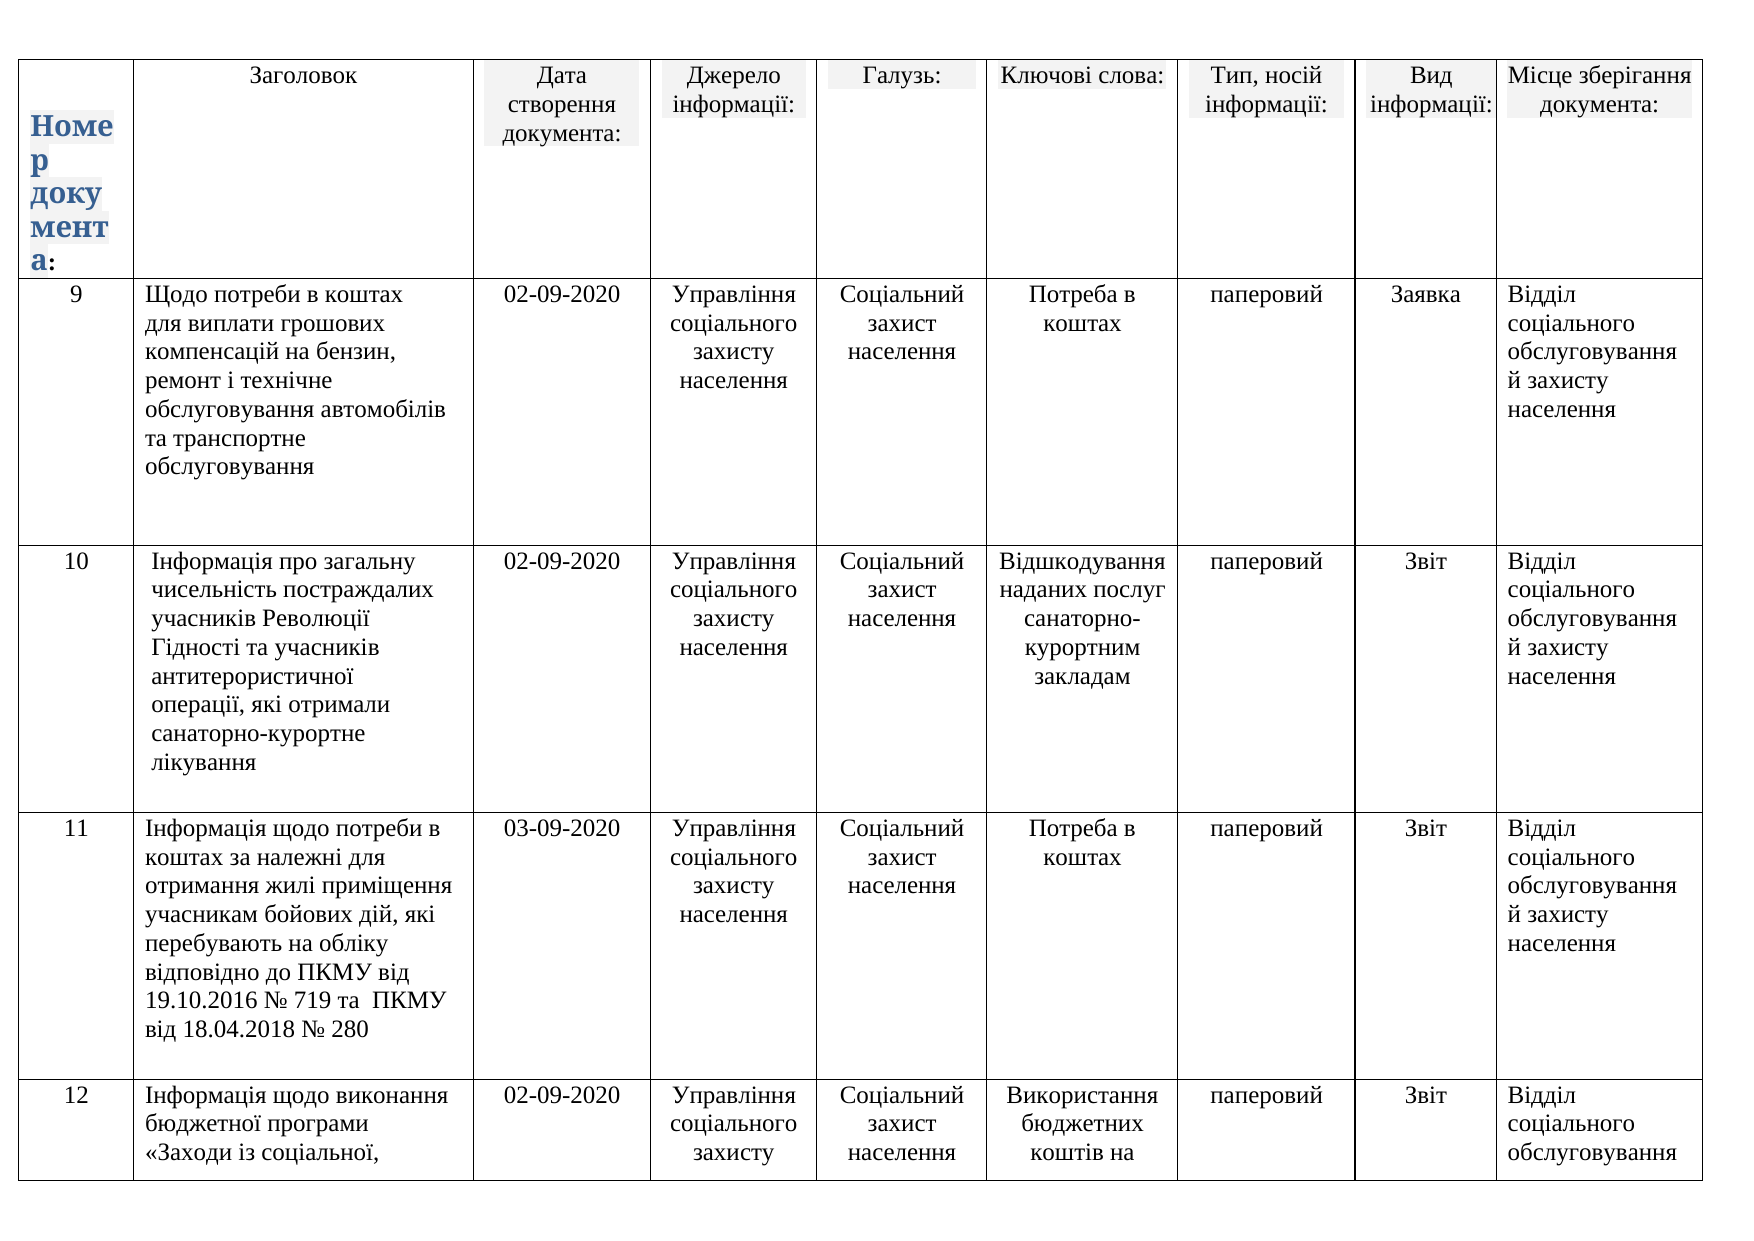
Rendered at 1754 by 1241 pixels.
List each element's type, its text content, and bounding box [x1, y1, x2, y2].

table_cell Використання бюджетних коштів на санаторно-курортне лікування [987, 1080, 1177, 1180]
table_cell 10 [19, 546, 133, 812]
table_cell паперовий [1178, 279, 1354, 545]
table_cell Потреба в коштах [987, 813, 1177, 1079]
table_cell 9 [19, 279, 133, 545]
table_cell Соціальний захист населення [817, 813, 986, 1079]
table_cell Заявка [1356, 279, 1496, 545]
table_cell Звіт [1356, 546, 1496, 812]
table_header Дата створення документа: [474, 60, 650, 278]
table_cell Відшкодування наданих послуг санаторно-курортним закладам [987, 546, 1177, 812]
table_cell 02-09-2020 [474, 279, 650, 545]
table_header Місце зберігання документа: [1497, 60, 1702, 278]
table_cell Управління соціального захисту населення [651, 813, 816, 1079]
table_cell паперовий [1178, 813, 1354, 1079]
table_cell Інформація щодо потреби в коштах за належні для отримання жилі приміщення учасникам бойових дій, які перебувають на обліку відповідно до ПКМУ від 19.10.2016 № 719 та ПКМУ від 18.04.2018 № 280 [134, 813, 473, 1079]
table_header Номер документа: [19, 60, 133, 278]
table_cell Соціальний захист населення [817, 279, 986, 545]
table_cell Управління соціального захисту населення [651, 279, 816, 545]
table_cell паперовий [1178, 546, 1354, 812]
table_header Джерело інформації: [651, 60, 816, 278]
table_cell 11 [19, 813, 133, 1079]
table_cell 12 [19, 1080, 133, 1180]
table_cell [134, 546, 473, 812]
table_cell Звіт [1356, 1080, 1496, 1180]
table_cell Відділ соціального обслуговування й захисту населення [1497, 813, 1702, 1079]
table_cell Інформація щодо виконання бюджетної програми «Заходи із соціальної, трудової та професійної реабілітації інвалідів» [134, 1080, 473, 1180]
table_cell 03-09-2020 [474, 813, 650, 1079]
table_cell Управління соціального захисту населення [651, 1080, 816, 1180]
table_cell 02-09-2020 [474, 546, 650, 812]
table_header Тип, носій інформації: [1178, 60, 1354, 278]
table_cell паперовий [1178, 1080, 1354, 1180]
table_header Ключові слова: [987, 60, 1177, 278]
table_cell Відділ соціального обслуговування й захисту населення [1497, 1080, 1702, 1180]
table_header Галузь: [817, 60, 986, 278]
table_cell Звіт [1356, 813, 1496, 1079]
table_cell Соціальний захист населення [817, 546, 986, 812]
table_cell Соціальний захист населення [817, 1080, 986, 1180]
table_cell Потреба в коштах [987, 279, 1177, 545]
table_cell Управління соціального захисту населення [651, 546, 816, 812]
table_cell Відділ соціального обслуговування й захисту населення [1497, 279, 1702, 545]
table_cell Відділ соціального обслуговування й захисту населення [1497, 546, 1702, 812]
table_header Заголовок [134, 60, 473, 278]
table_cell Щодо потреби в коштах для виплати грошових компенсацій на бензин, ремонт і технічне обслуговування автомобілів та транспортне обслуговування [134, 279, 473, 545]
table_header Вид інформації: [1356, 60, 1496, 278]
table_cell 02-09-2020 [474, 1080, 650, 1180]
